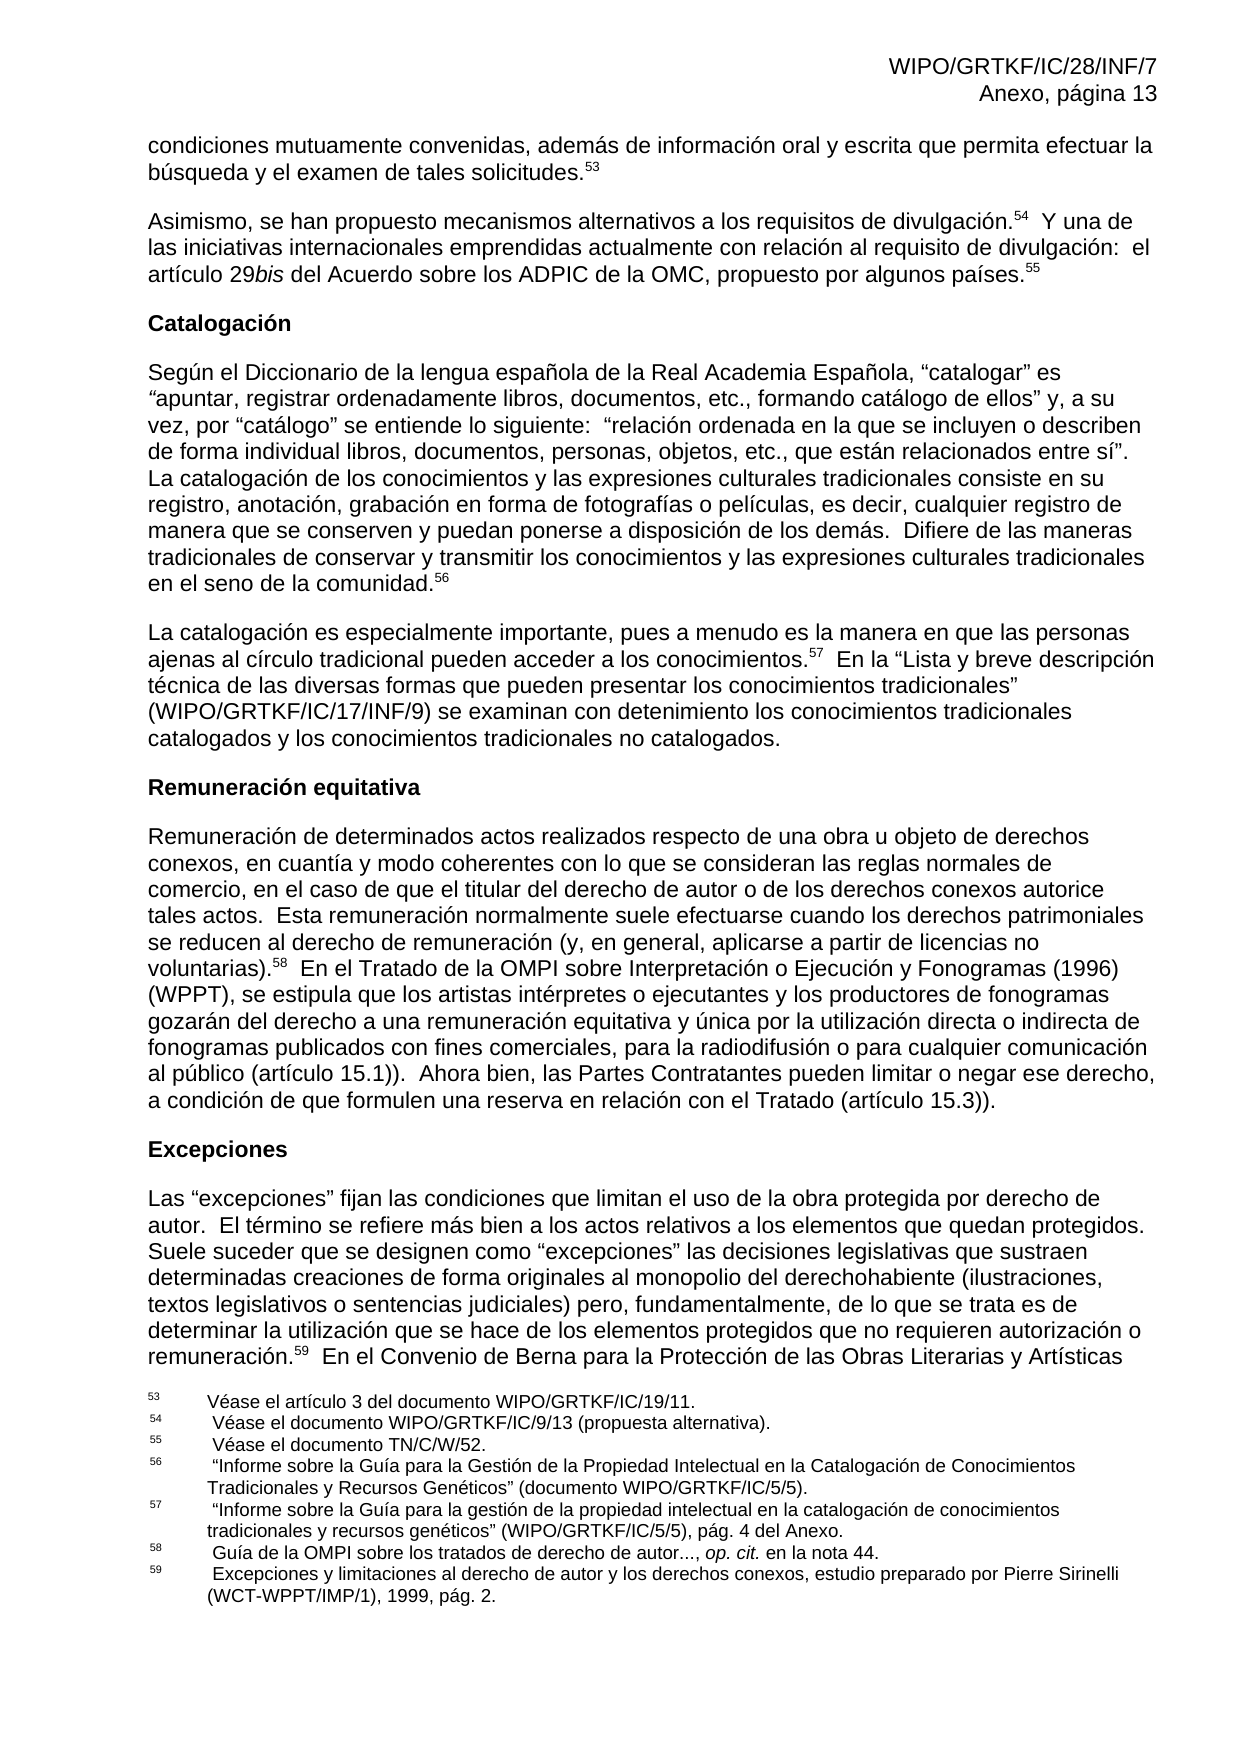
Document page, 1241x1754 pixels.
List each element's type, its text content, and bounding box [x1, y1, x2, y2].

list Asimismo, se han propuesto mecanismos alternativos a los requisitos de divulgación. Y una de las iniciativas internacionales emprendidas actualmente con relación al requisito de divulgación: el artículo 29bis del Acuerdo sobre los ADPIC de la OMC, propuesto por algunos países. [148, 208, 1157, 287]
list Catalogación [148, 310, 1157, 336]
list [148, 132, 1157, 185]
list Excepciones [148, 1136, 1157, 1162]
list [148, 1185, 1157, 1370]
list Remuneración equitativa [148, 774, 1157, 800]
list Remuneración de determinados actos realizados respecto de una obra u objeto de derechos conexos, en cuantía y modo coherentes con lo que se consideran las reglas normales de comercio, en el caso de que el titular del derecho de autor o de los derechos conexos autorice tales actos. Esta remuneración normalmente suele efectuarse cuando los derechos patrimoniales se reducen al derecho de remuneración (y, en general, aplicarse a partir de licencias no voluntarias). En el Tratado de la OMPI sobre Interpretación o Ejecución y Fonogramas (1996) (WPPT), se estipula que los artistas intérpretes o ejecutantes y los productores de fonogramas gozarán del derecho a una remuneración equitativa y única por la utilización directa o indirecta de fonogramas publicados con fines comerciales, para la radiodifusión o para cualquier comunicación al público (artículo 15.1)). Ahora bien, las Partes Contratantes pueden limitar o negar ese derecho, a condición de que formulen una reserva en relación con el Tratado (artículo 15.3)). [148, 823, 1157, 1113]
list Según el Diccionario de la lengua española de la Real Academia Española, “catalogar” es “apuntar, registrar ordenadamente libros, documentos, etc., formando catálogo de ellos” y, a su vez, por “catálogo” se entiende lo siguiente: “relación ordenada en la que se incluyen o describen de forma individual libros, documentos, personas, objetos, etc., que están relacionados entre sí”. La catalogación de los conocimientos y las expresiones culturales tradicionales consiste en su registro, anotación, grabación en forma de fotografías o películas, es decir, cualquier registro de manera que se conserven y puedan ponerse a disposición de los demás. Difiere de las maneras tradicionales de conservar y transmitir los conocimientos y las expresiones culturales tradicionales en el seno de la comunidad. [148, 359, 1157, 596]
list La catalogación es especialmente importante, pues a menudo es la manera en que las personas ajenas al círculo tradicional pueden acceder a los conocimientos. En la “Lista y breve descripción técnica de las diversas formas que pueden presentar los conocimientos tradicionales” (WIPO/GRTKF/IC/17/INF/9) se examinan con detenimiento los conocimientos tradicionales catalogados y los conocimientos tradicionales no catalogados. [148, 619, 1157, 751]
